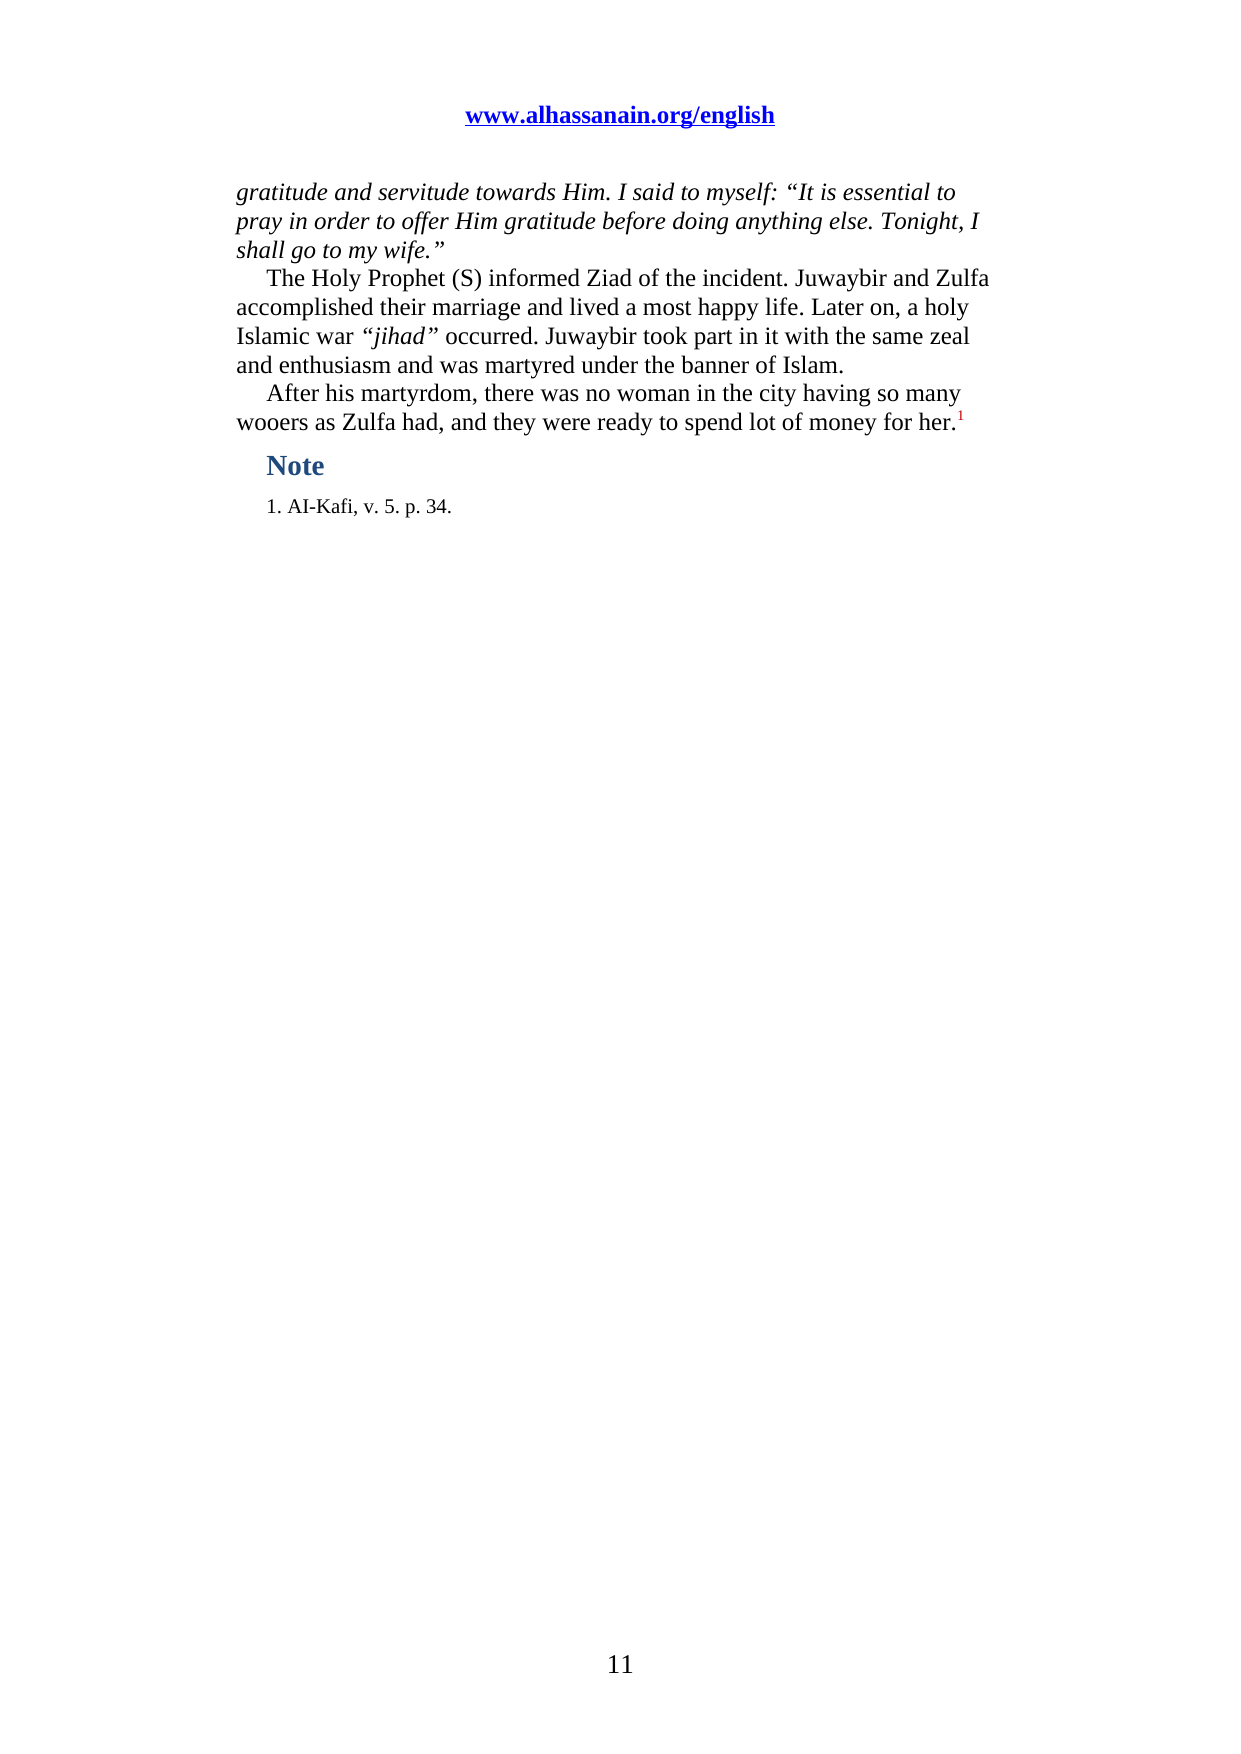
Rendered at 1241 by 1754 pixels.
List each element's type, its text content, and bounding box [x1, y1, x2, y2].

subtitle Note [236, 448, 1004, 482]
text After his martyrdom, there was no woman in the city having so many wooers as Zulfa had, and they were ready to spend lot of money for her.1 [236, 378, 1004, 436]
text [236, 177, 1004, 263]
text The Holy Prophet (S) informed Ziad of the incident. Juwaybir and Zulfa accomplished their marriage and lived a most happy life. Later on, a holy Islamic war “jihad” occurred. Juwaybir took part in it with the same zeal and enthusiasm and was martyred under the banner of Islam. [236, 263, 1004, 378]
text 1. AI-Kafi, v. 5. p. 34. [236, 494, 1004, 518]
